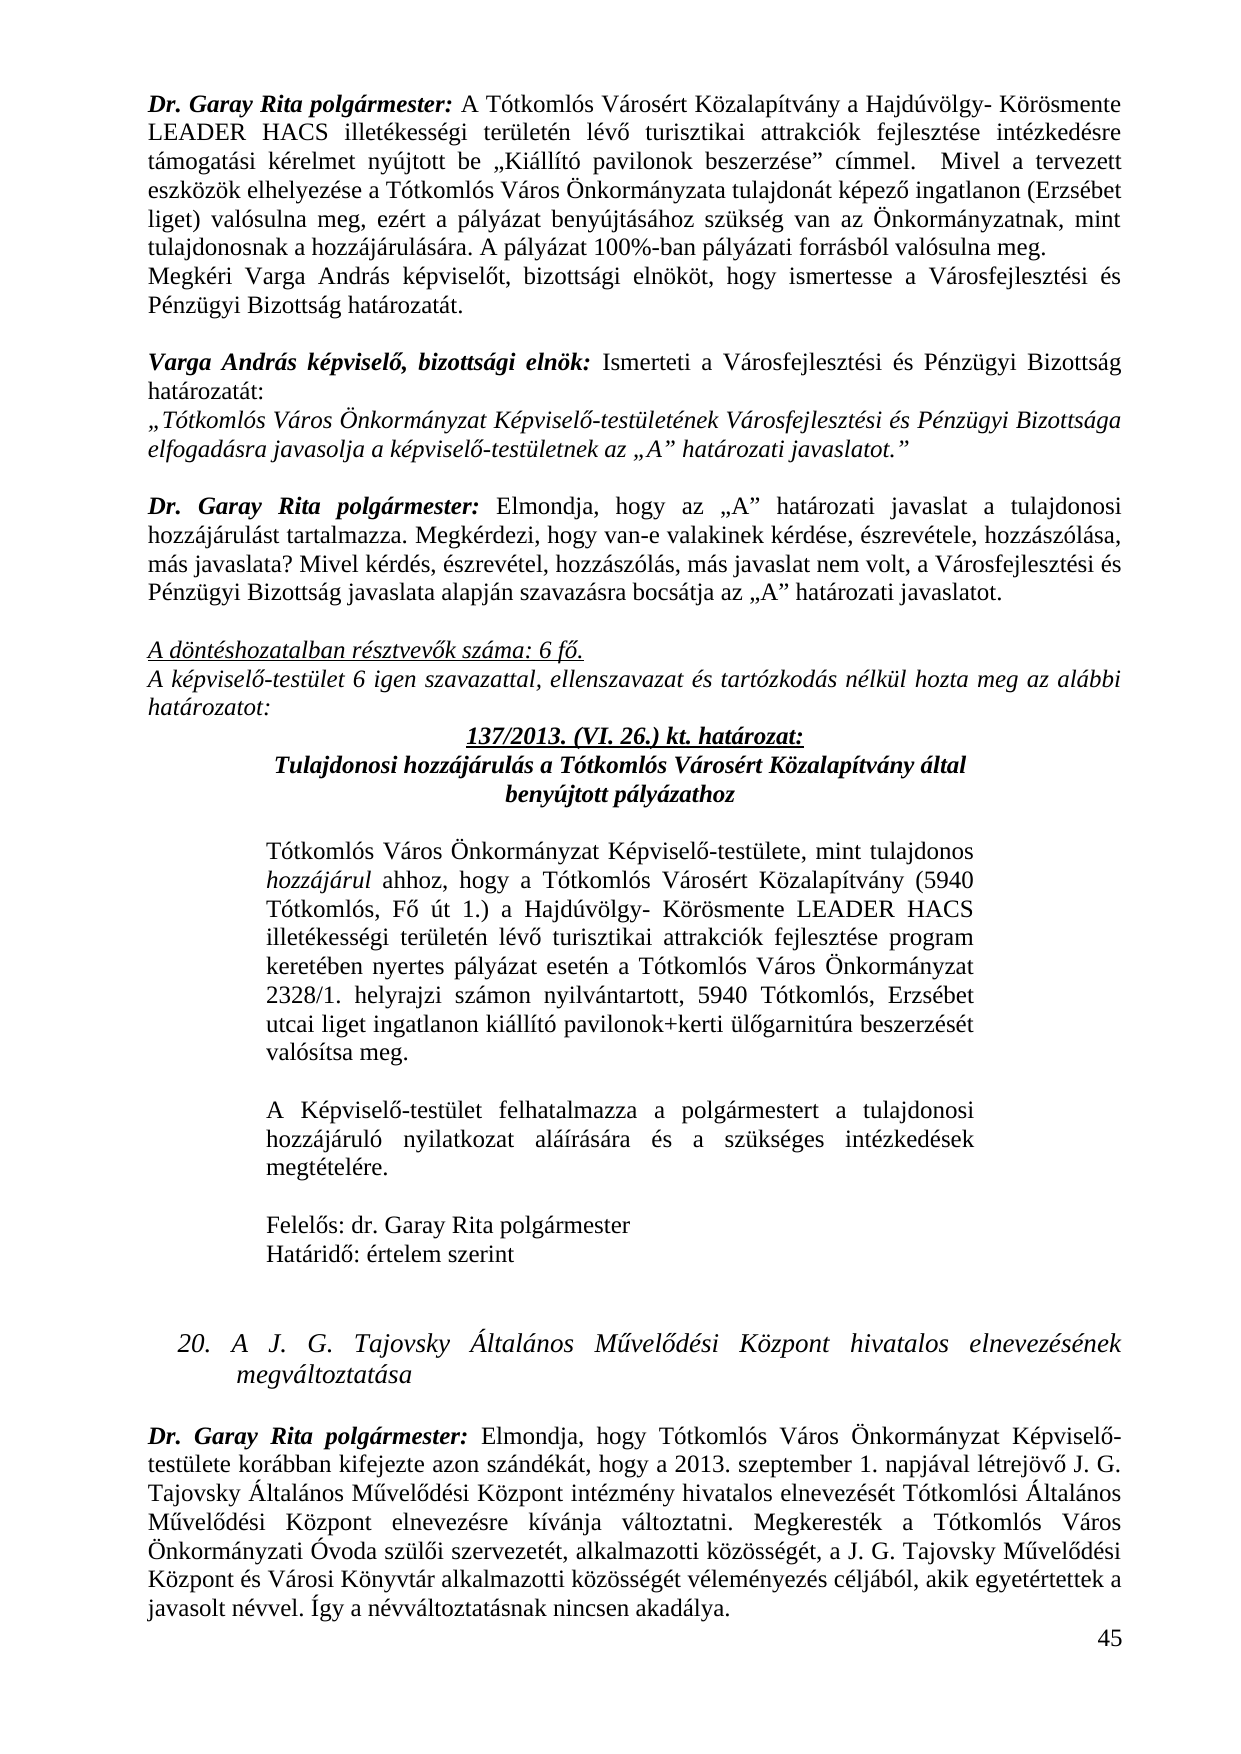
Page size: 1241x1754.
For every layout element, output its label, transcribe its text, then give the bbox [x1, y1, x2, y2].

text Dr. Garay Rita polgármester: Elmondja, hogy az „A” határozati javaslat a tulajdonosi hozzájárulást tartalmazza. Megkérdezi, hogy van-e valakinek kérdése, észrevétele, hozzászólása, más javaslata? Mivel kérdés, észrevétel, hozzászólás, más javaslat nem volt, a Városfejlesztési és Pénzügyi Bizottság javaslata alapján szavazásra bocsátja az „A” határozati javaslatot. [148, 491, 1122, 606]
list Tulajdonosi hozzájárulás a Tótkomlós Városért Közalapítvány által benyújtott pályázathoz [236, 750, 1004, 807]
text Határidő: értelem szerint [266, 1239, 974, 1267]
text 137/2013. (VI. 26.) kt. határozat: [148, 721, 1122, 750]
text Varga András képviselő, bizottsági elnök: Ismerteti a Városfejlesztési és Pénzügyi Bizottság határozatát: [148, 347, 1122, 405]
text A képviselő-testület 6 igen szavazattal, ellenszavazat és tartózkodás nélkül hozta meg az alábbi határozatot: [148, 664, 1122, 721]
text Dr. Garay Rita polgármester: Elmondja, hogy Tótkomlós Város Önkormányzat Képviselő-testülete korábban kifejezte azon szándékát, hogy a 2013. szeptember 1. napjával létrejövő J. G. Tajovsky Általános Művelődési Központ intézmény hivatalos elnevezését Tótkomlósi Általános Művelődési Központ elnevezésre kívánja változtatni. Megkeresték a Tótkomlós Város Önkormányzati Óvoda szülői szervezetét, alkalmazotti közösségét, a J. G. Tajovsky Művelődési Központ és Városi Könyvtár alkalmazotti közösségét véleményezés céljából, akik egyetértettek a javasolt névvel. Így a névváltoztatásnak nincsen akadálya. [148, 1421, 1122, 1622]
text „Tótkomlós Város Önkormányzat Képviselő-testületének Városfejlesztési és Pénzügyi Bizottsága elfogadásra javasolja a képviselő-testületnek az „A” határozati javaslatot.” [148, 405, 1122, 462]
text 20. A J. G. Tajovsky Általános Művelődési Központ hivatalos elnevezésének megváltoztatása [177, 1327, 1122, 1389]
text Megkéri Varga András képviselőt, bizottsági elnököt, hogy ismertesse a Városfejlesztési és Pénzügyi Bizottság határozatát. [148, 261, 1122, 319]
text Dr. Garay Rita polgármester: A Tótkomlós Városért Közalapítvány a Hajdúvölgy- Körösmente LEADER HACS illetékességi területén lévő turisztikai attrakciók fejlesztése intézkedésre támogatási kérelmet nyújtott be „Kiállító pavilonok beszerzése” címmel. Mivel a tervezett eszközök elhelyezése a Tótkomlós Város Önkormányzata tulajdonát képező ingatlanon (Erzsébet liget) valósulna meg, ezért a pályázat benyújtásához szükség van az Önkormányzatnak, mint tulajdonosnak a hozzájárulására. A pályázat 100%-ban pályázati forrásból valósulna meg. [148, 89, 1122, 261]
text A döntéshozatalban résztvevők száma: 6 fő. [148, 635, 1122, 664]
text Felelős: dr. Garay Rita polgármester [266, 1210, 974, 1239]
text A Képviselő-testület felhatalmazza a polgármestert a tulajdonosi hozzájáruló nyilatkozat aláírására és a szükséges intézkedések megtételére. [266, 1095, 974, 1181]
text Tótkomlós Város Önkormányzat Képviselő-testülete, mint tulajdonos hozzájárul ahhoz, hogy a Tótkomlós Városért Közalapítvány (5940 Tótkomlós, Fő út 1.) a Hajdúvölgy- Körösmente LEADER HACS illetékességi területén lévő turisztikai attrakciók fejlesztése program keretében nyertes pályázat esetén a Tótkomlós Város Önkormányzat 2328/1. helyrajzi számon nyilvántartott, 5940 Tótkomlós, Erzsébet utcai liget ingatlanon kiállító pavilonok+kerti ülőgarnitúra beszerzését valósítsa meg. [266, 836, 974, 1066]
